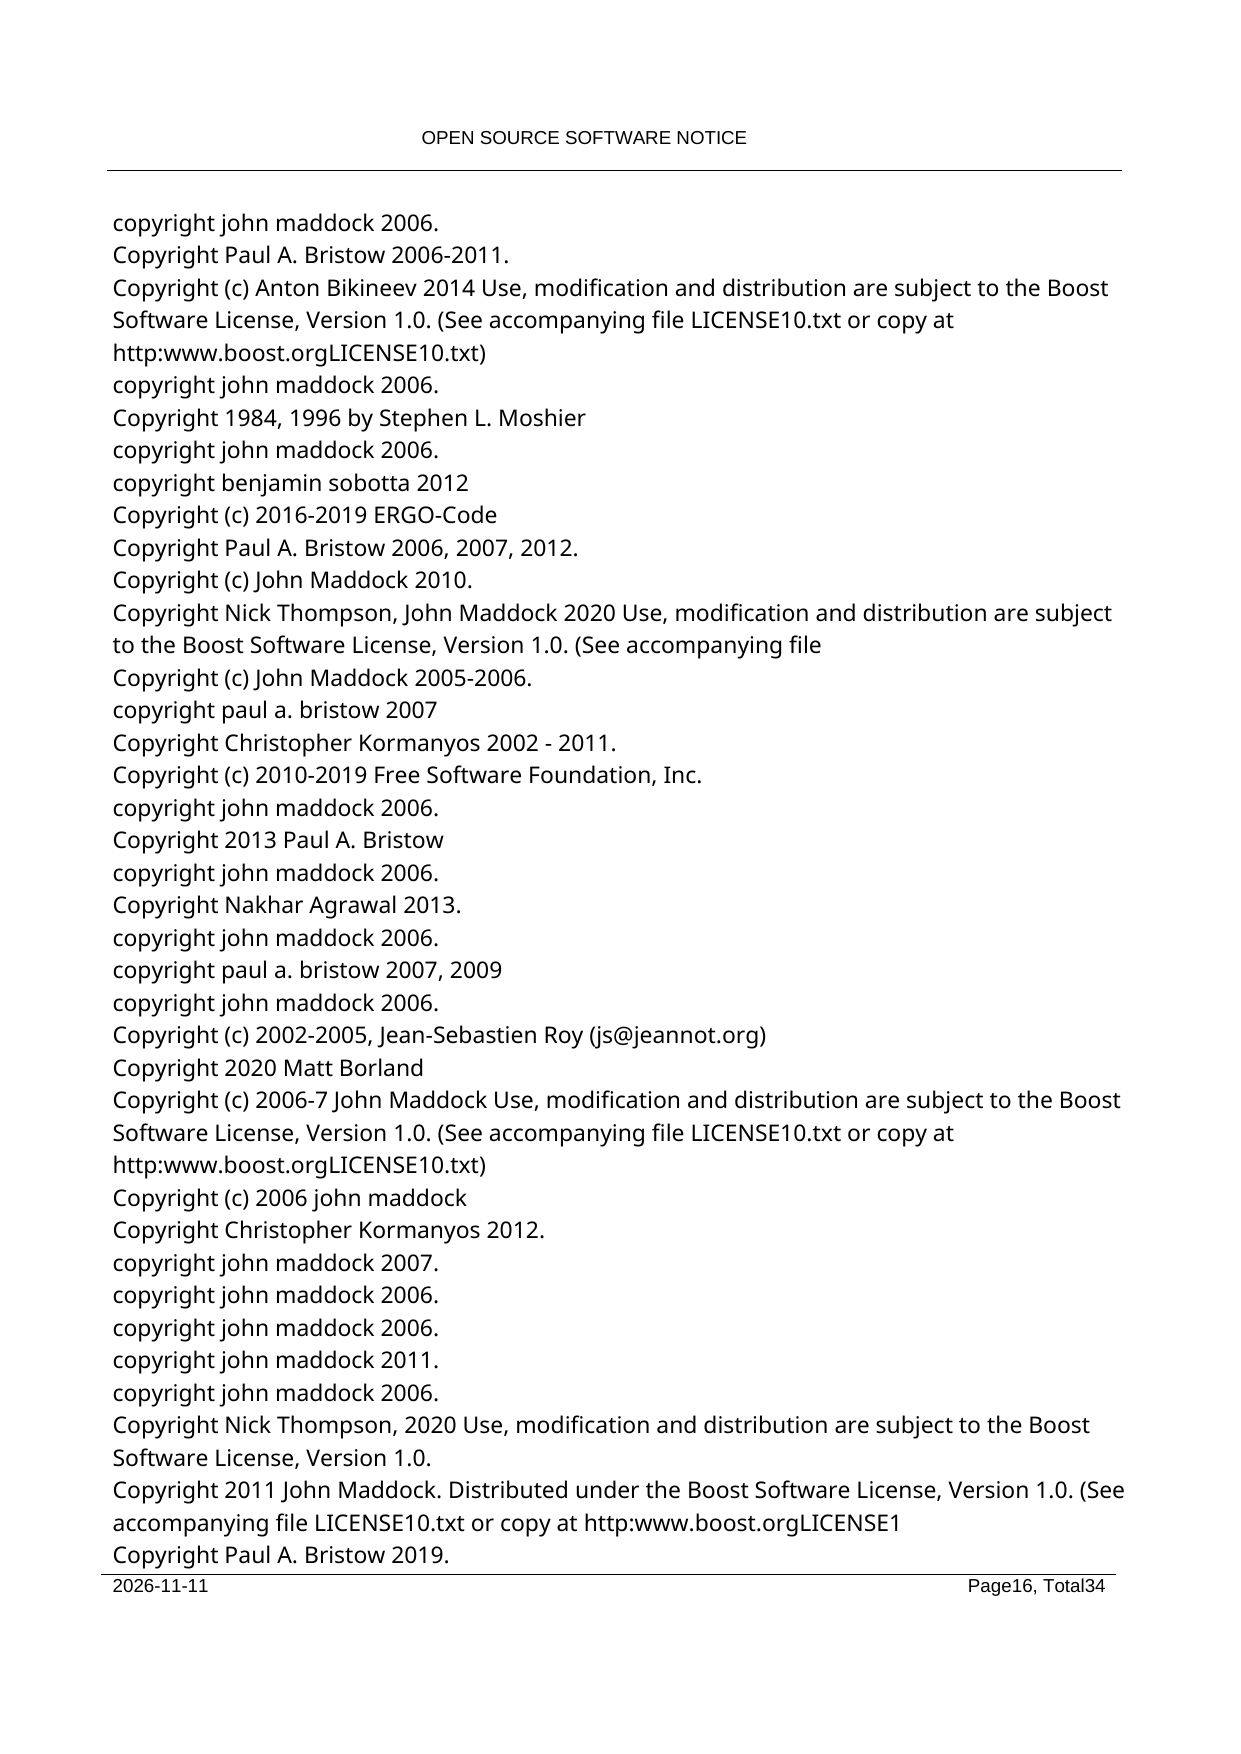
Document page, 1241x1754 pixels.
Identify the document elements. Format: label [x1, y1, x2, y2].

text [112, 206, 1128, 1571]
